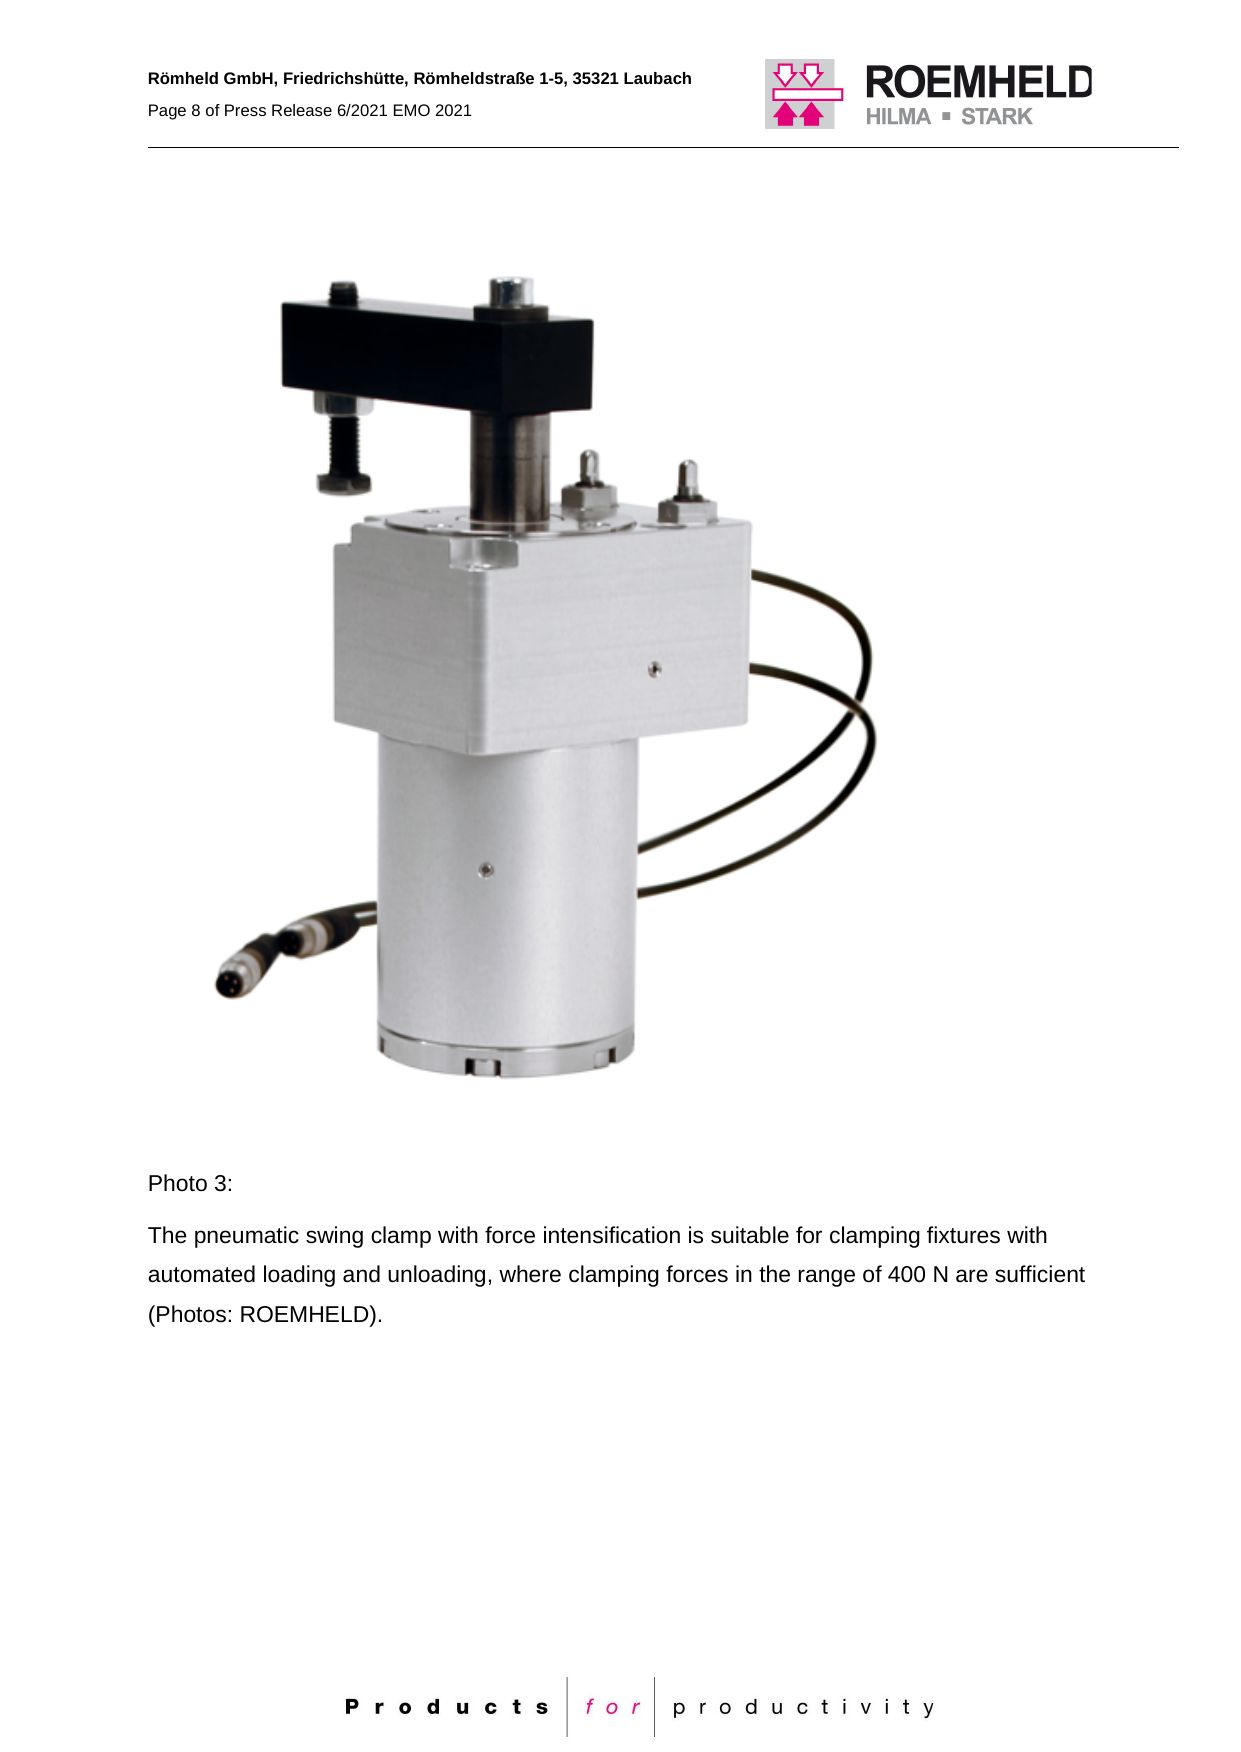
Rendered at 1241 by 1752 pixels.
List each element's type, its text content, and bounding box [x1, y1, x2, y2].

text The pneumatic swing clamp with force intensification is suitable for clamping fixtures with automated loading and unloading, where clamping forces in the range of 400 N are sufficient (Photos: ROEMHELD). [148, 1222, 1162, 1327]
picture [147, 231, 916, 1144]
picture [763, 59, 1092, 128]
picture [299, 1661, 990, 1747]
text Photo 3: [148, 1170, 1162, 1196]
